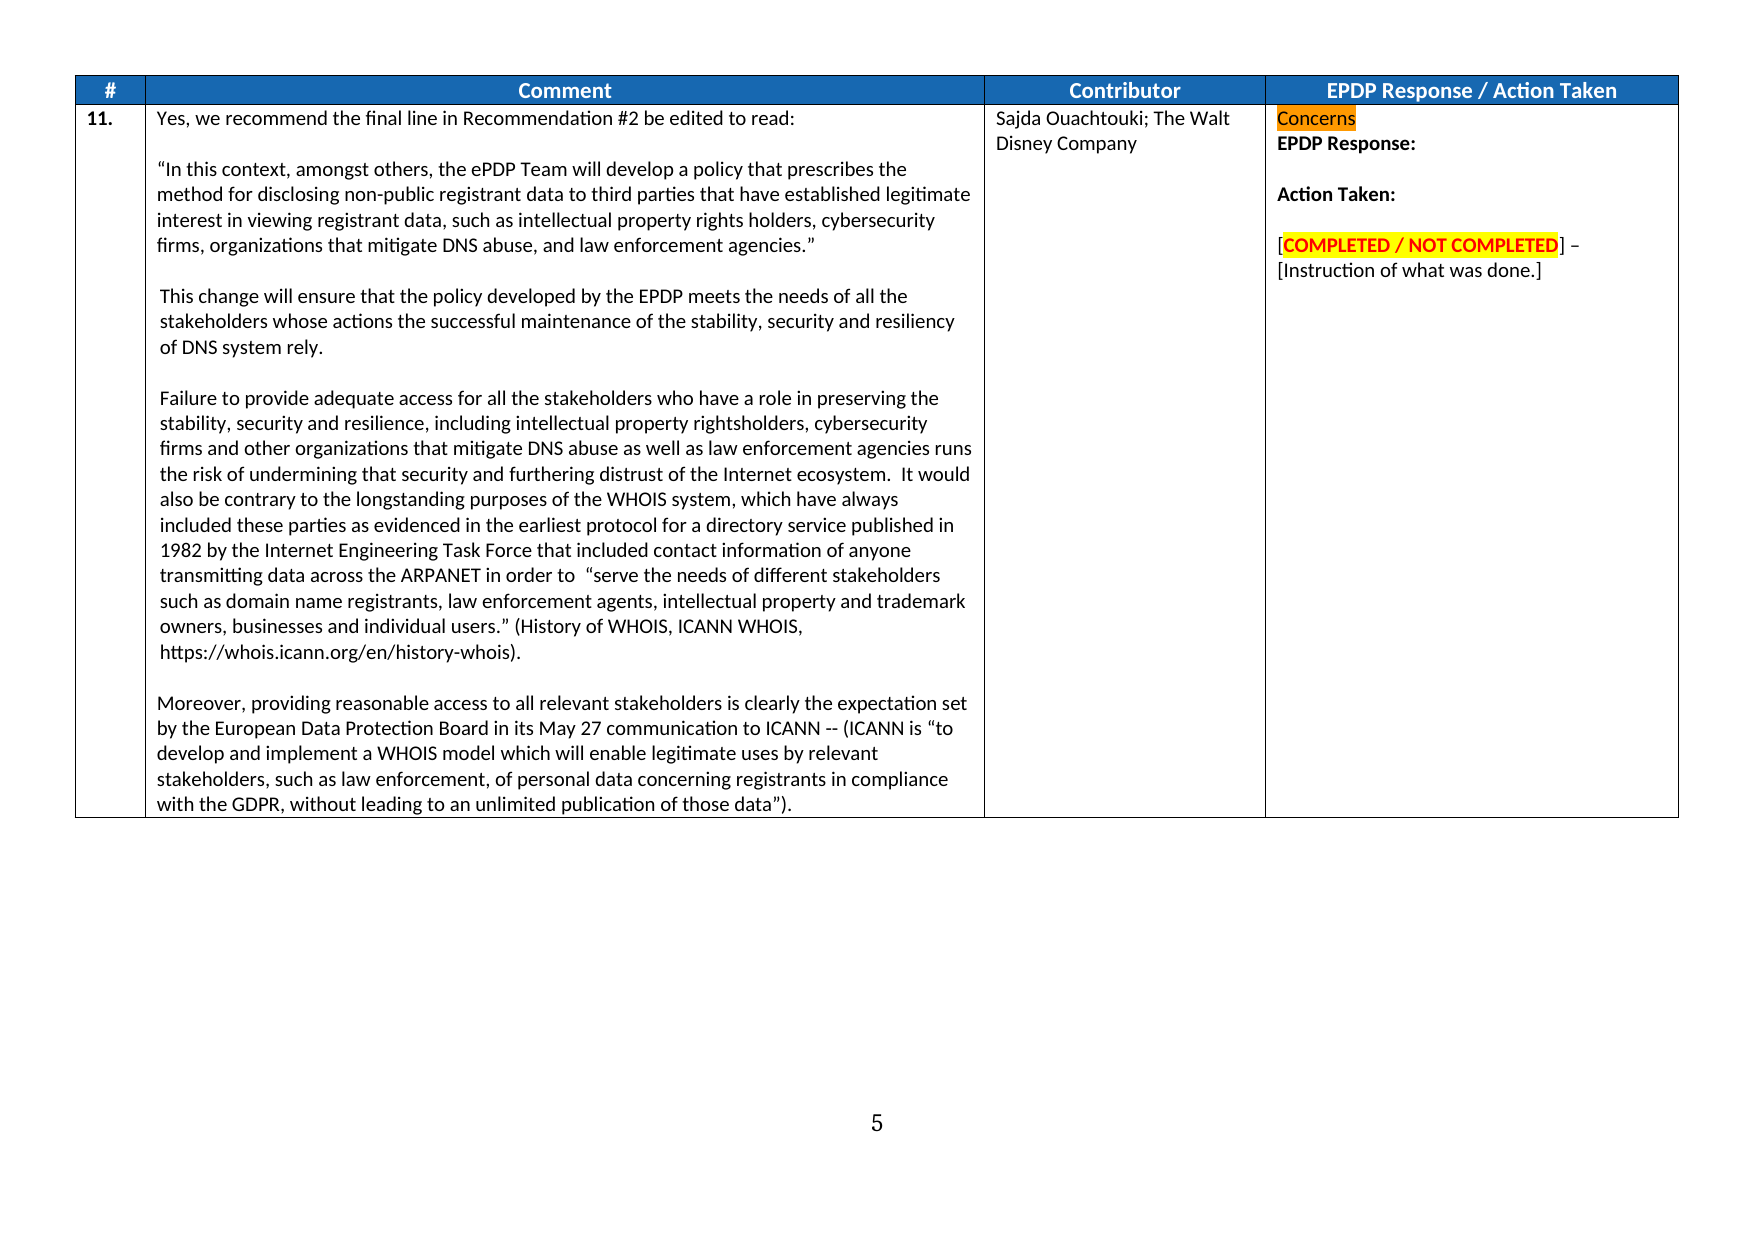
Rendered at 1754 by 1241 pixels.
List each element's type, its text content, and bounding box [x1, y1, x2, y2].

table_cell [1266, 105, 1678, 817]
table_cell Sajda Ouachtouki; The Walt Disney Company [985, 105, 1265, 817]
table_header # [76, 76, 145, 104]
table_cell [76, 105, 145, 817]
table_header Contributor [985, 76, 1265, 104]
table_header Comment [146, 76, 984, 104]
table_cell Yes, we recommend the final line in Recommendation #2 be edited to read: “In this context, amongst others, the ePDP Team will develop a policy that prescribes the method for disclosing non-public registrant data to third parties that have established legitimate interest in viewing registrant data, such as intellectual property rights holders, cybersecurity firms, organizations that mitigate DNS abuse, and law enforcement agencies.” This change will ensure that the policy developed by the EPDP meets the needs of all the stakeholders whose actions the successful maintenance of the stability, security and resiliency of DNS system rely. Failure to provide adequate access for all the stakeholders who have a role in preserving the stability, security and resilience, including intellectual property rightsholders, cybersecurity firms and other organizations that mitigate DNS abuse as well as law enforcement agencies runs the risk of undermining that security and furthering distrust of the Internet ecosystem. It would also be contrary to the longstanding purposes of the WHOIS system, which have always included these parties as evidenced in the earliest protocol for a directory service published in 1982 by the Internet Engineering Task Force that included contact information of anyone transmitting data across the ARPANET in order to “serve the needs of different stakeholders such as domain name registrants, law enforcement agents, intellectual property and trademark owners, businesses and individual users.” (History of WHOIS, ICANN WHOIS, https://whois.icann.org/en/history-whois). Moreover, providing reasonable access to all relevant stakeholders is clearly the expectation set by the European Data Protection Board in its May 27 communication to ICANN -- (ICANN is “to develop and implement a WHOIS model which will enable legitimate uses by relevant stakeholders, such as law enforcement, of personal data concerning registrants in compliance with the GDPR, without leading to an unlimited publication of those data”). [146, 105, 984, 817]
table_header EPDP Response / Action Taken [1266, 76, 1678, 104]
